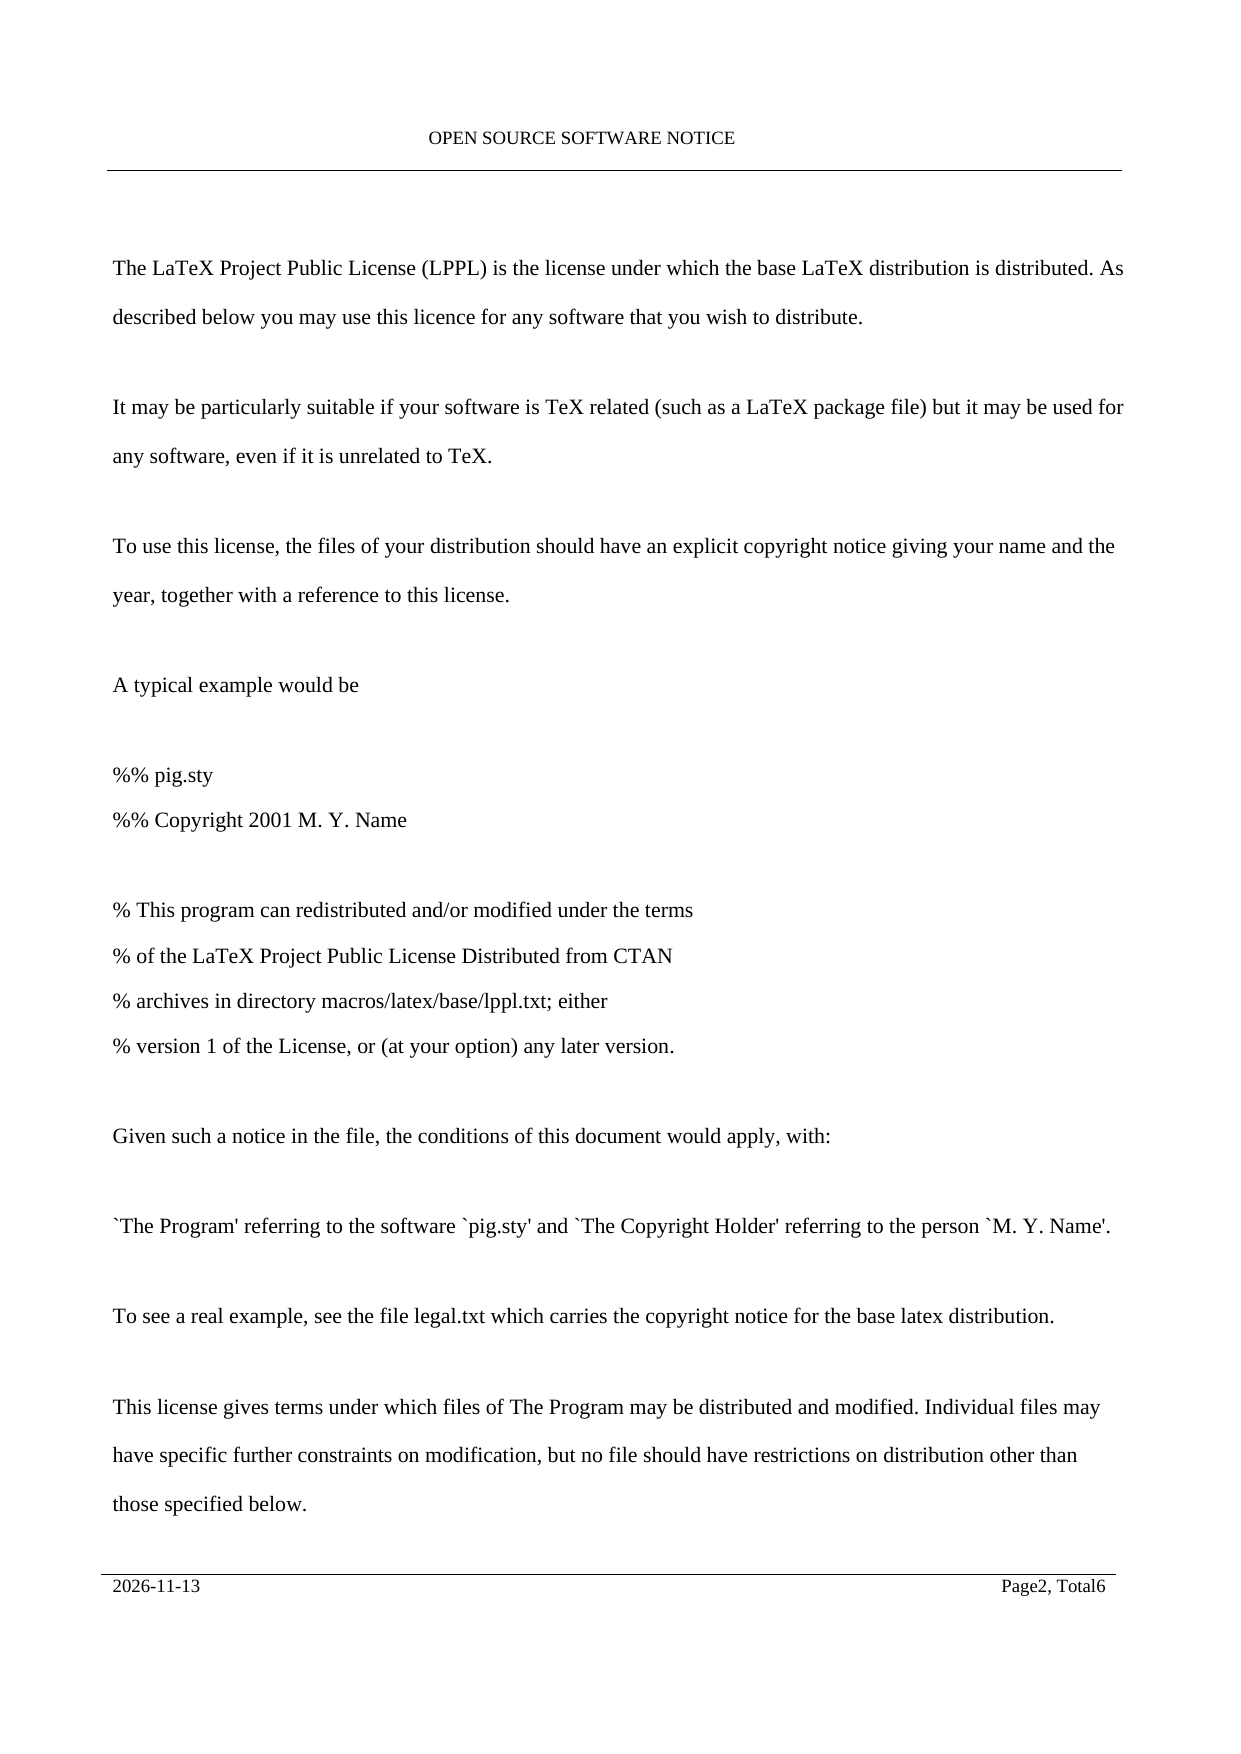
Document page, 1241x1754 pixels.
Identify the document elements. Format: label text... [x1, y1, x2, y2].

text It may be particularly suitable if your software is TeX related (such as a LaTeX package file) but it may be used for any software, even if it is unrelated to TeX. [112, 390, 1128, 472]
text % version 1 of the License, or (at your option) any later version. [112, 1029, 1128, 1062]
text %% pig.sty [112, 758, 1128, 791]
text To see a real example, see the file legal.txt which carries the copyright notice for the base latex distribution. [112, 1300, 1128, 1332]
text %% Copyright 2001 M. Y. Name [112, 804, 1128, 836]
text To use this license, the files of your distribution should have an explicit copyright notice giving your name and the year, together with a reference to this license. [112, 529, 1128, 611]
text % of the LaTeX Project Public License Distributed from CTAN [112, 939, 1128, 971]
text A typical example would be [112, 668, 1128, 701]
text The LaTeX Project Public License (LPPL) is the license under which the base LaTeX distribution is distributed. As described below you may use this licence for any software that you wish to distribute. [112, 251, 1128, 333]
text % This program can redistributed and/or modified under the terms [112, 894, 1128, 926]
text This license gives terms under which files of The Program may be distributed and modified. Individual files may have specific further constraints on modification, but no file should have restrictions on distribution other than those specified below. [112, 1390, 1128, 1520]
text Given such a notice in the file, the conditions of this document would apply, with: [112, 1119, 1128, 1152]
text % archives in directory macros/latex/base/lppl.txt; either [112, 984, 1128, 1017]
text `The Program' referring to the software `pig.sty' and `The Copyright Holder' referring to the person `M. Y. Name'. [112, 1209, 1128, 1242]
